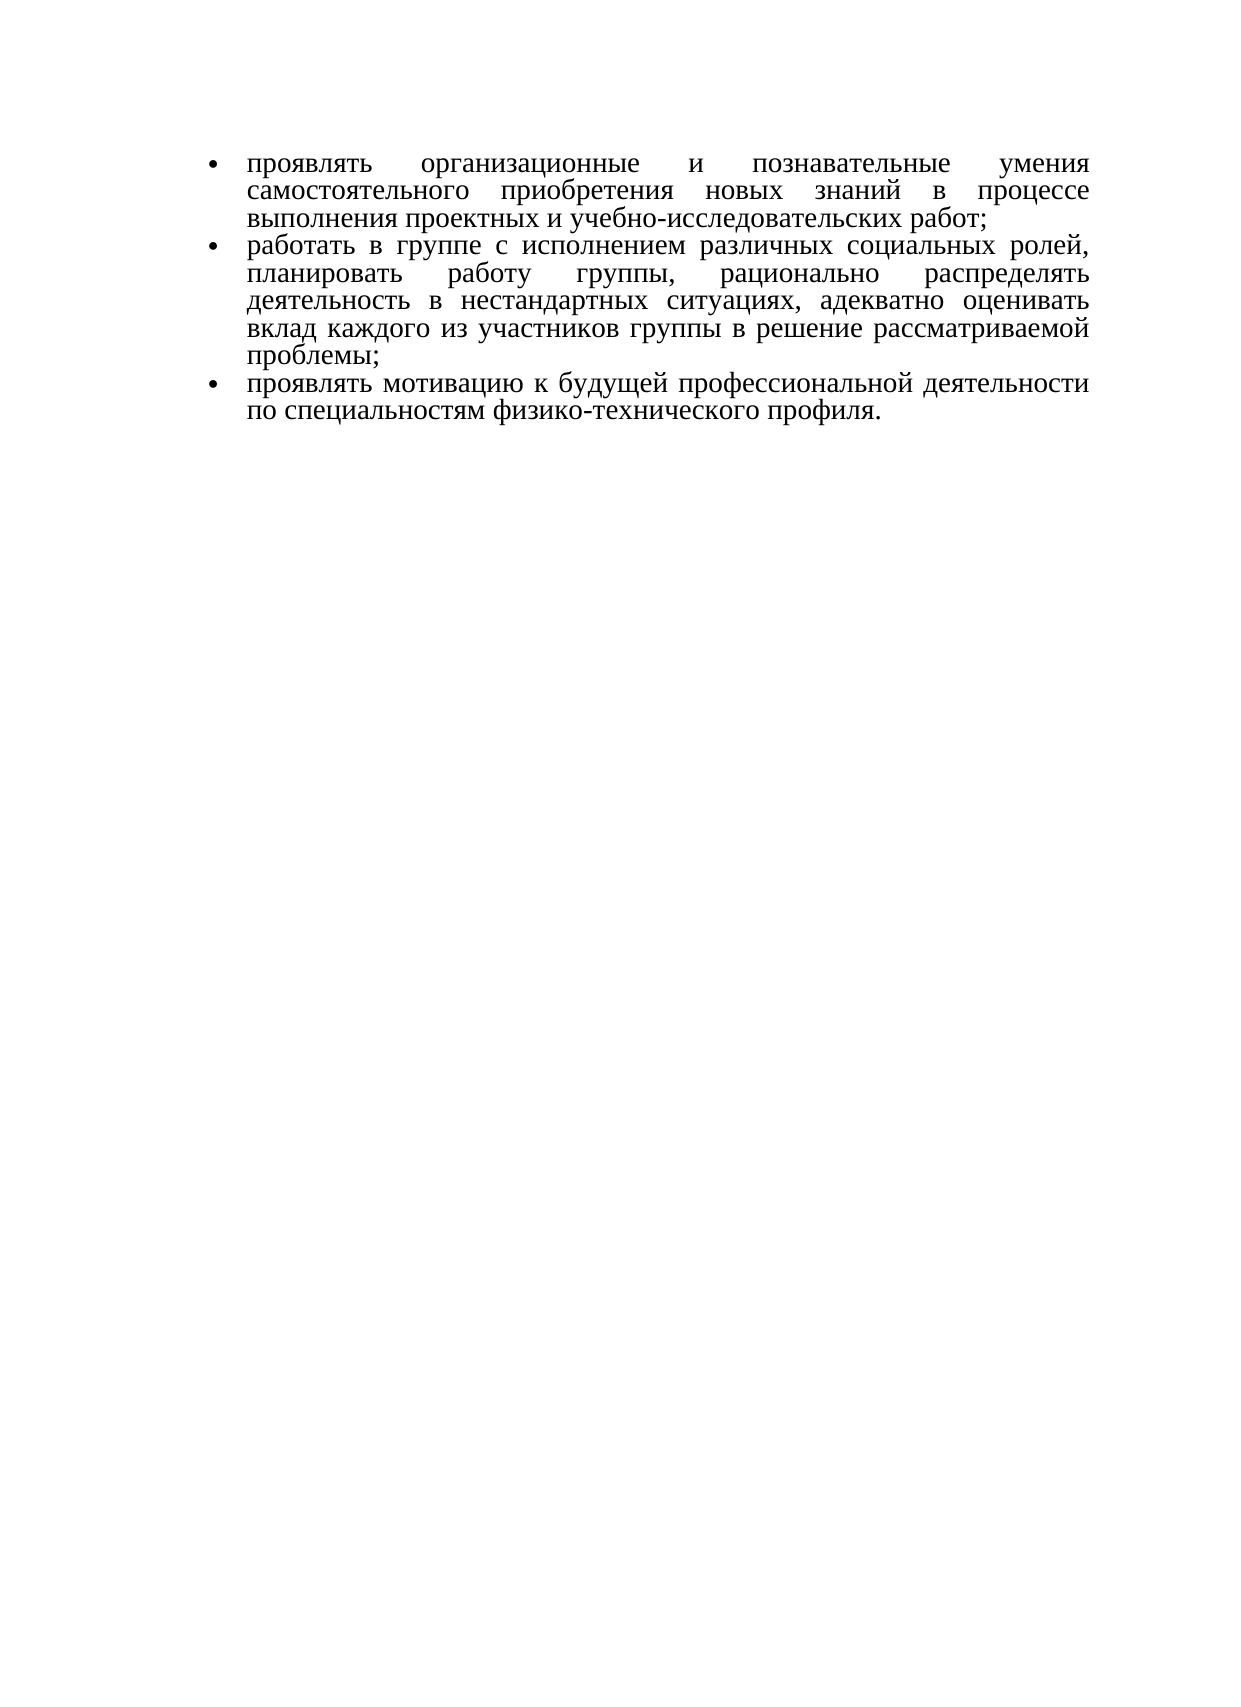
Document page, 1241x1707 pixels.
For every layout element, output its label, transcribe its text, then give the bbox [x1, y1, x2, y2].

list проявлять мотивацию к будущей профессиональной деятельности по специальностям физико-технического профиля. [209, 370, 1090, 425]
list работать в группе с исполнением различных социальных ролей, планировать работу группы, рационально распределять деятельность в нестандартных ситуациях, адекватно оценивать вклад каждого из участников группы в решение рассматриваемой проблемы; [209, 232, 1090, 370]
list проявлять организационные и познавательные умения самостоятельного приобретения новых знаний в процессе выполнения проектных и учебно-исследовательских работ; [209, 150, 1090, 232]
